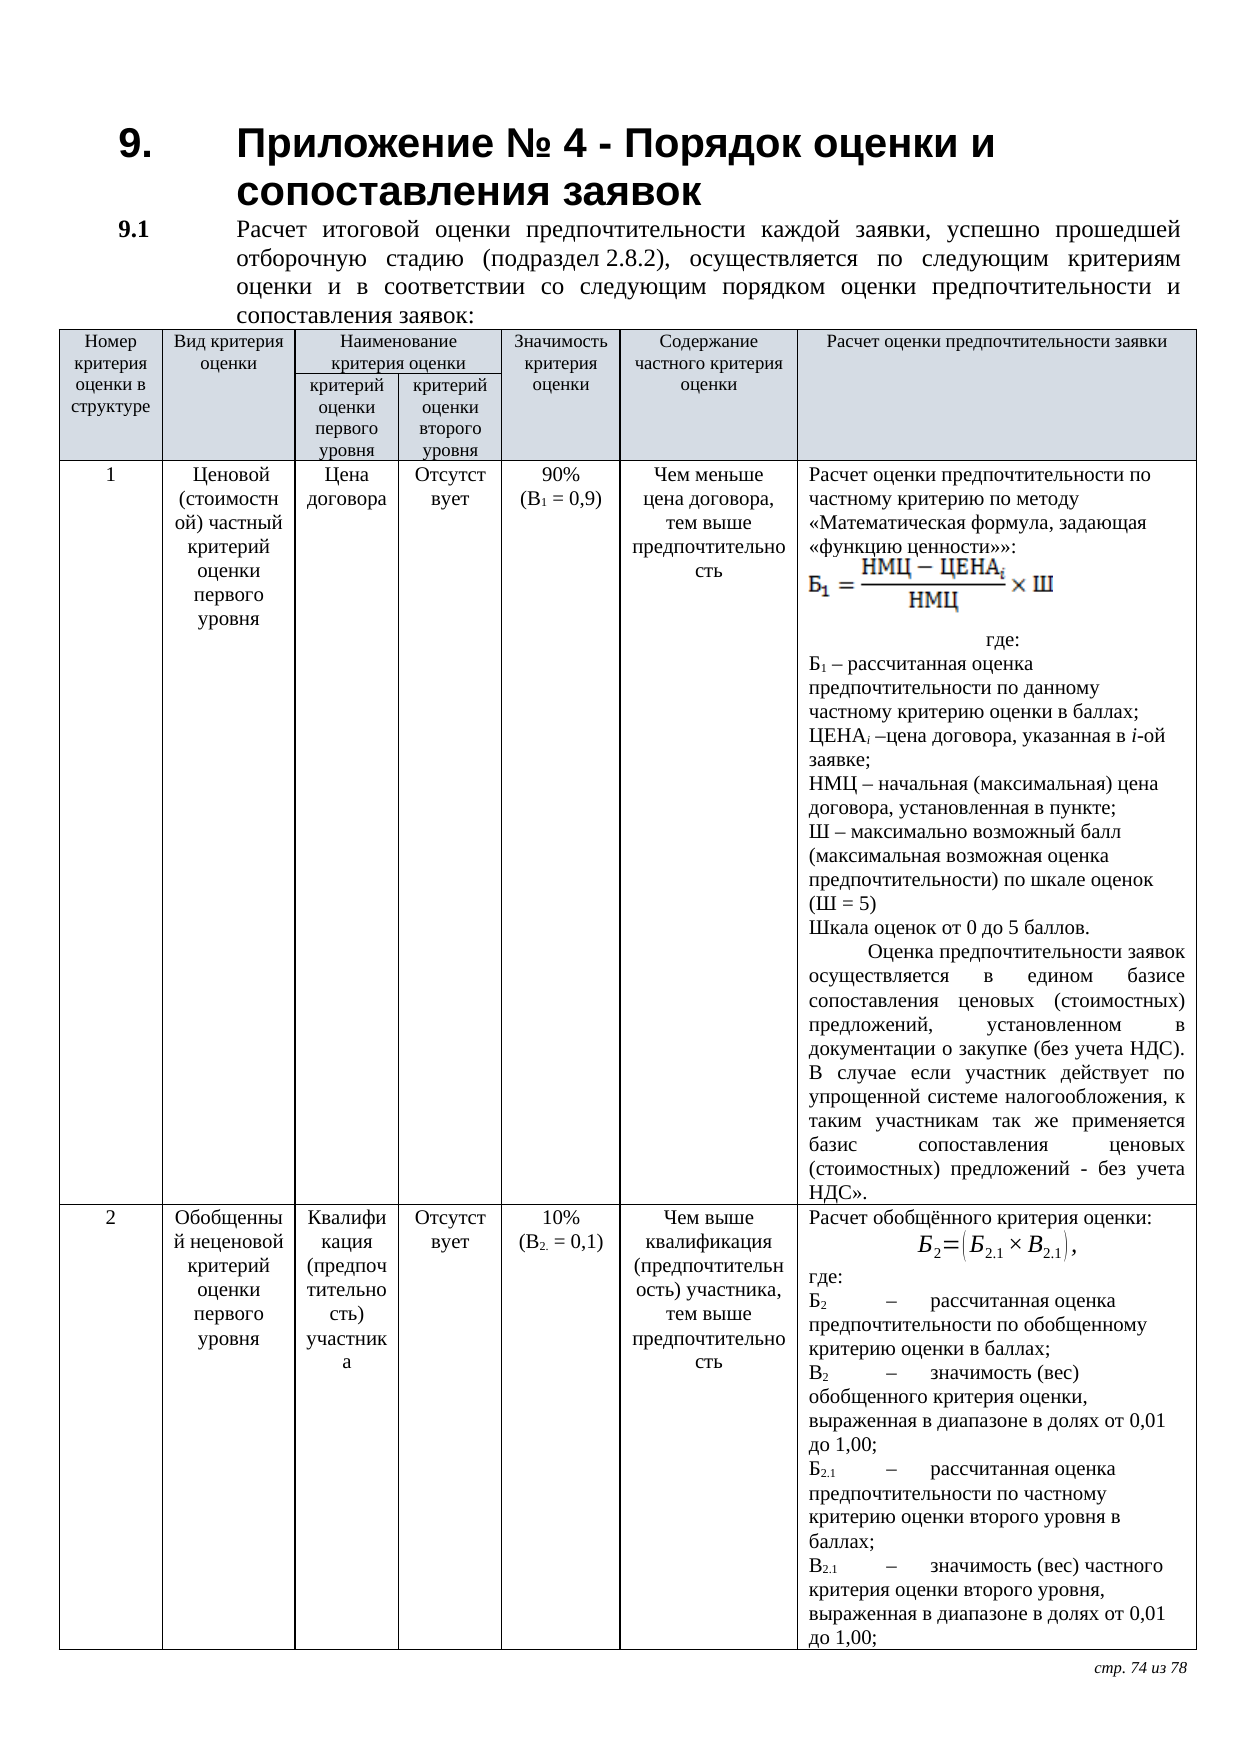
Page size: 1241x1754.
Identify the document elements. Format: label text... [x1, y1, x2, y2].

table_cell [296, 1205, 398, 1649]
table_cell критерий оценки первого уровня [296, 374, 398, 460]
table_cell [163, 1205, 294, 1649]
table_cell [621, 1205, 797, 1649]
table_cell Ценовой (стоимостной) частный критерий оценки первого уровня [163, 461, 294, 1204]
table_cell критерий оценки второго уровня [399, 374, 501, 460]
table_cell 2 [60, 1205, 162, 1649]
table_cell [798, 1205, 1196, 1649]
table_cell Отсутствует [399, 1205, 501, 1649]
table_cell 10% (В2. = 0,1) [502, 1205, 619, 1649]
table_header Расчет оценки предпочтительности заявки [798, 330, 1196, 460]
table_cell Чем меньше цена договора, тем выше предпочтительность [621, 461, 797, 1204]
table_header Содержание частного критерия оценки [621, 330, 797, 460]
table_cell 1 [60, 461, 162, 1204]
table_header Номер критерия оценки в структуре [60, 330, 162, 460]
table_header Значимость критерия оценки [502, 330, 619, 460]
table_cell Цена договора [296, 461, 398, 1204]
list Расчет итоговой оценки предпочтительности каждой заявки, успешно прошедшей отборочную стадию (подраздел 2.8.2), осуществляется по следующим критериям оценки и в соответствии со следующим порядком оценки предпочтительности и сопоставления заявок: [118, 214, 1181, 329]
table_cell 90% (B1 = 0,9) [502, 461, 619, 1204]
picture [808, 557, 1053, 627]
table_cell Отсутствует [399, 461, 501, 1204]
table_header Наименование критерия оценки [296, 330, 501, 373]
subtitle Приложение № 4 - Порядок оценки и сопоставления заявок [118, 118, 1181, 214]
table_header Вид критерия оценки [163, 330, 294, 460]
table_cell Расчет оценки предпочтительности по частному критерию по методу «Математическая формула, задающая «функцию ценности»»: где: Б1 – рассчитанная оценка предпочтительности по данному частному критерию оценки в баллах; ЦЕНАi – цена договора, указанная в i-ой заявке; НМЦ – начальная (максимальная) цена договора, установленная в пункте; Ш – максимально возможный балл (максимальная возможная оценка предпочтительности) по шкале оценок (Ш = 5) Шкала оценок от 0 до 5 баллов. Оценка предпочтительности заявок осуществляется в едином базисе сопоставления ценовых (стоимостных) предложений, установленном в документации о закупке (без учета НДС). В случае если участник действует по упрощенной системе налогообложения, к таким участникам так же применяется базис сопоставления ценовых (стоимостных) предложений - без учета НДС». [798, 461, 1196, 1204]
